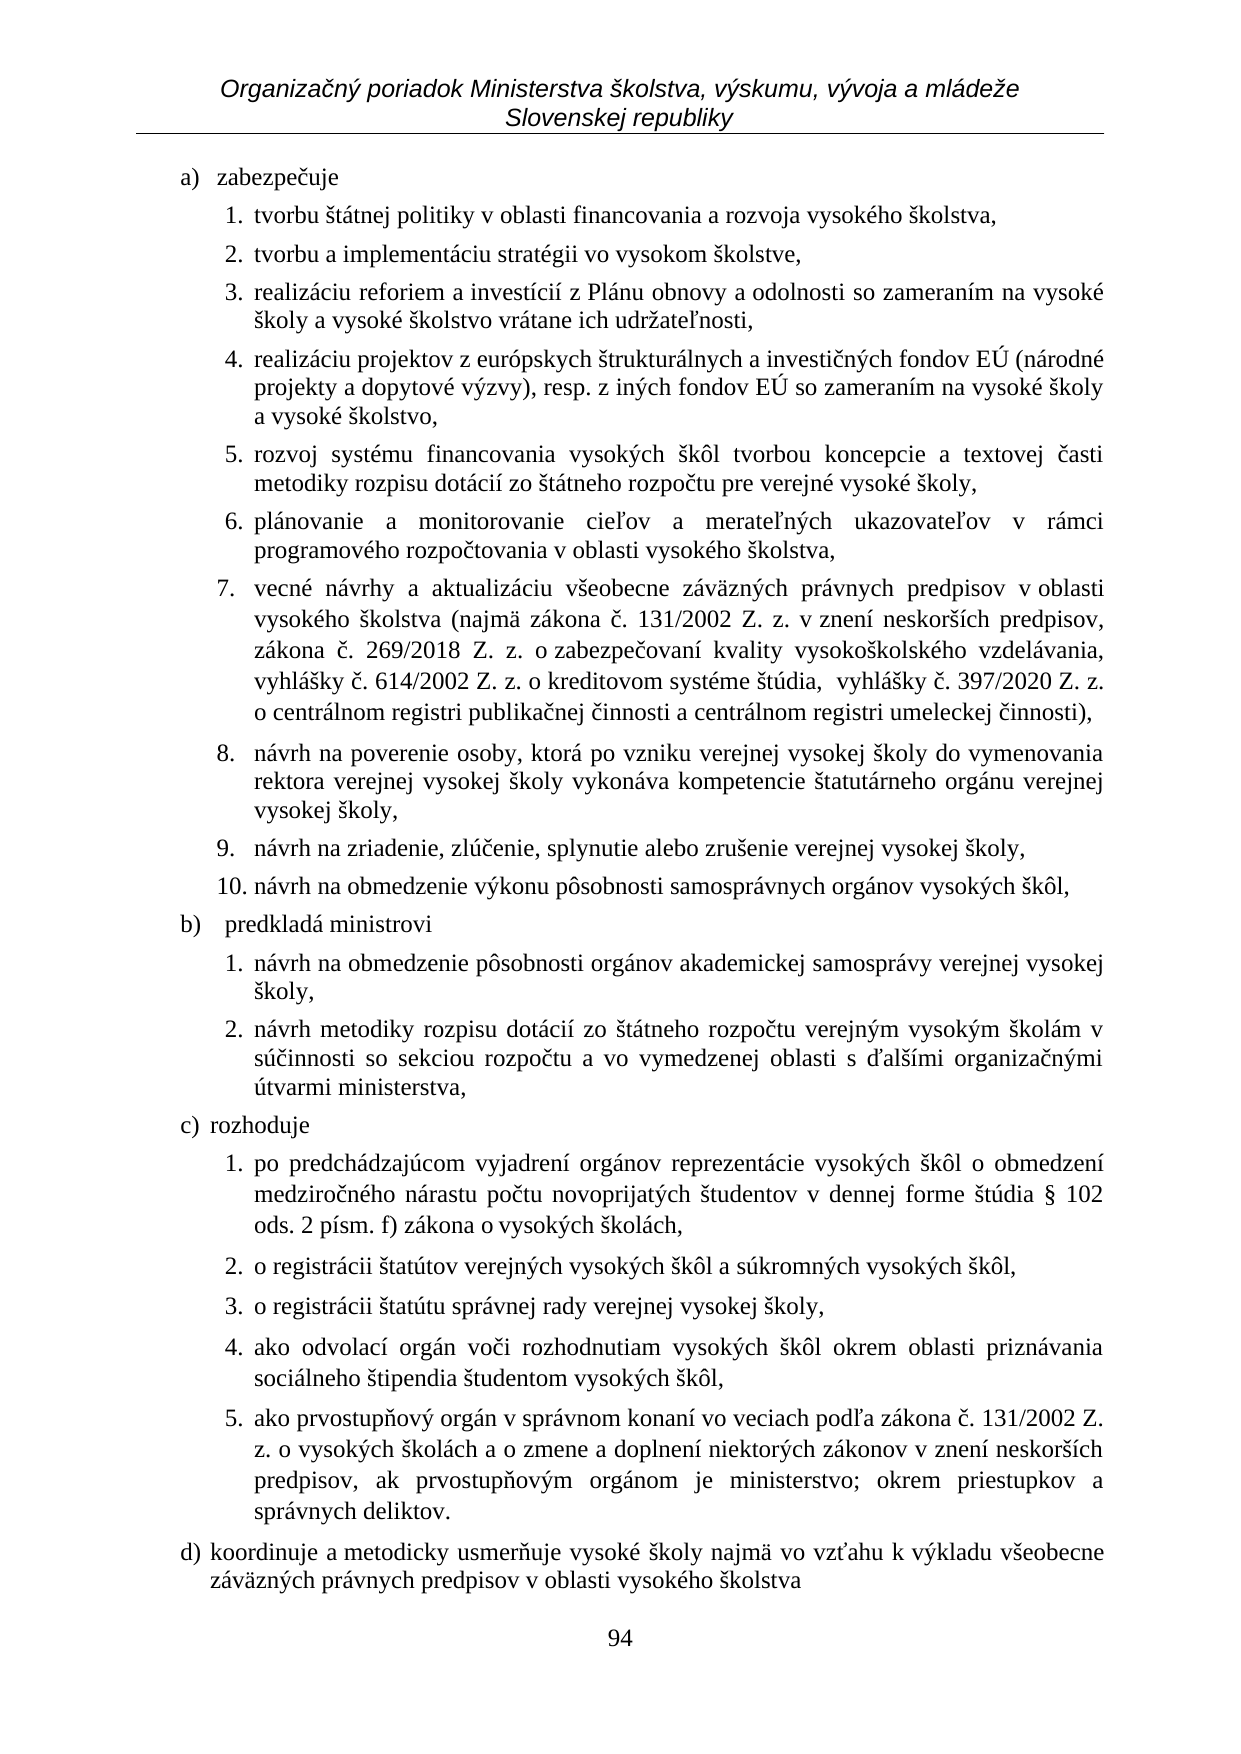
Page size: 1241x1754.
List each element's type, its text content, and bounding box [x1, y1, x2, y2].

list návrh na poverenie osoby, ktorá po vzniku verejnej vysokej školy do vymenovania rektora verejnej vysokej školy vykonáva kompetencie štatutárneho orgánu verejnej vysokej školy, [216, 738, 1104, 824]
list koordinuje a metodicky usmerňuje vysoké školy najmä vo vzťahu k výkladu všeobecne záväzných právnych predpisov v oblasti vysokého školstva [180, 1537, 1104, 1594]
list zabezpečuje [180, 162, 1104, 191]
list plánovanie a monitorovanie cieľov a merateľných ukazovateľov v rámci programového rozpočtovania v oblasti vysokého školstva, [224, 506, 1104, 564]
list tvorbu štátnej politiky v oblasti financovania a rozvoja vysokého školstva, [224, 201, 1104, 229]
list ako odvolací orgán voči rozhodnutiam vysokých škôl okrem oblasti priznávania sociálneho štipendia študentom vysokých škôl, [224, 1332, 1104, 1391]
list ako prvostupňový orgán v správnom konaní vo veciach podľa zákona č. 131/2002 Z. z. o vysokých školách a o zmene a doplnení niektorých zákonov v znení neskorších predpisov, ak prvostupňovým orgánom je ministerstvo; okrem priestupkov a správnych deliktov. [224, 1403, 1104, 1525]
list tvorbu a implementáciu stratégii vo vysokom školstve, [224, 239, 1104, 267]
list návrh metodiky rozpisu dotácií zo štátneho rozpočtu verejným vysokým školám v súčinnosti so sekciou rozpočtu a vo vymedzenej oblasti s ďalšími organizačnými útvarmi ministerstva, [224, 1014, 1104, 1101]
list realizáciu reforiem a investícií z Plánu obnovy a odolnosti so zameraním na vysoké školy a vysoké školstvo vrátane ich udržateľnosti, [224, 277, 1104, 334]
list vecné návrhy a aktualizáciu všeobecne záväzných právnych predpisov v oblasti vysokého školstva (najmä zákona č. 131/2002 Z. z. v znení neskorších predpisov, zákona č. 269/2018 Z. z. o zabezpečovaní kvality vysokoškolského vzdelávania, vyhlášky č. 614/2002 Z. z. o kreditovom systéme štúdia, vyhlášky č. 397/2020 Z. z. o centrálnom registri publikačnej činnosti a centrálnom registri umeleckej činnosti), [216, 573, 1104, 726]
list návrh na zriadenie, zlúčenie, splynutie alebo zrušenie verejnej vysokej školy, [216, 833, 1104, 862]
list o registrácii štatútu správnej rady verejnej vysokej školy, [224, 1291, 1104, 1320]
list po predchádzajúcom vyjadrení orgánov reprezentácie vysokých škôl o obmedzení medziročného nárastu počtu novoprijatých študentov v dennej forme štúdia § 102 ods. 2 písm. f) zákona o vysokých školách, [224, 1148, 1104, 1239]
list predkladá ministrovi [180, 909, 1104, 938]
list návrh na obmedzenie výkonu pôsobnosti samosprávnych orgánov vysokých škôl, [216, 871, 1104, 900]
list realizáciu projektov z európskych štrukturálnych a investičných fondov EÚ (národné projekty a dopytové výzvy), resp. z iných fondov EÚ so zameraním na vysoké školy a vysoké školstvo, [224, 344, 1104, 430]
list rozhoduje [180, 1110, 1104, 1139]
list rozvoj systému financovania vysokých škôl tvorbou koncepcie a textovej časti metodiky rozpisu dotácií zo štátneho rozpočtu pre verejné vysoké školy, [224, 439, 1104, 497]
list o registrácii štatútov verejných vysokých škôl a súkromných vysokých škôl, [224, 1251, 1104, 1279]
list návrh na obmedzenie pôsobnosti orgánov akademickej samosprávy verejnej vysokej školy, [224, 948, 1104, 1005]
